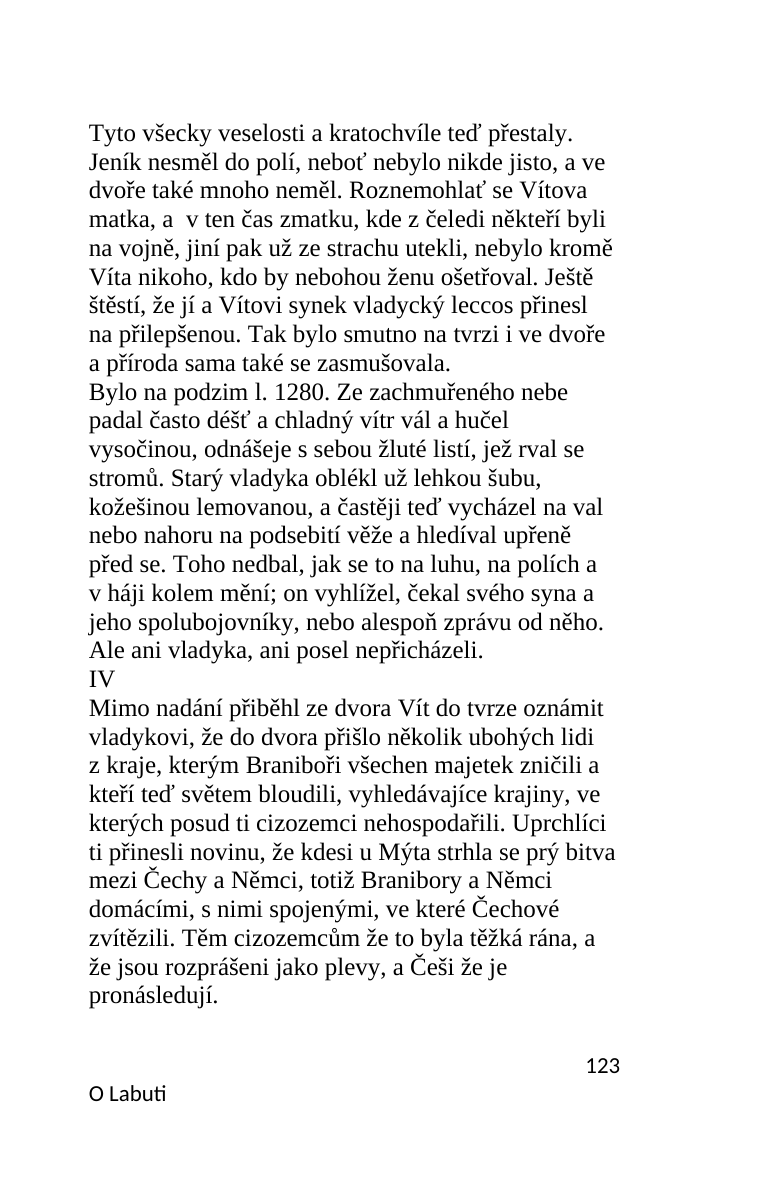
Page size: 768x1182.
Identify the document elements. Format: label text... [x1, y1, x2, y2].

text Bylo na podzim l. 1280. Ze zachmuřeného nebe padal často déšť a chladný vítr vál a hučel vysočinou, odnášeje s sebou žluté listí, jež rval se stromů. Starý vladyka oblékl už lehkou šubu, kožešinou lemovanou, a častěji teď vycházel na val nebo nahoru na podsebití věže a hledíval upřeně před se. Toho nedbal, jak se to na luhu, na polích a v háji kolem mění; on vyhlížel, čekal svého syna a jeho spolubojovníky, nebo alespoň zprávu od něho. Ale ani vladyka, ani posel nepřicházeli. [89, 377, 620, 664]
text Mimo nadání přiběhl ze dvora Vít do tvrze oznámit vladykovi, že do dvora přišlo několik ubohých lidi z kraje, kterým Braniboři všechen majetek zničili a kteří teď světem bloudili, vyhledávajíce krajiny, ve kterých posud ti cizozemci nehospodařili. Uprchlíci ti přinesli novinu, že kdesi u Mýta strhla se prý bitva mezi Čechy a Němci, totiž Branibory a Němci domácími, s nimi spojenými, ve které Čechové zvítězili. Těm cizozemcům že to byla těžká rána, a že jsou rozprášeni jako plevy, a Češi že je pronásledují. [89, 693, 620, 1009]
text Tyto všecky veselosti a kratochvíle teď přestaly. Jeník nesměl do polí, neboť nebylo nikde jisto, a ve dvoře také mnoho neměl. Roznemohlať se Vítova matka, a v ten čas zmatku, kde z čeledi někteří byli na vojně, jiní pak už ze strachu utekli, nebylo kromě Víta nikoho, kdo by nebohou ženu ošetřoval. Ještě štěstí, že jí a Vítovi synek vladycký leccos přinesl na přilepšenou. Tak bylo smutno na tvrzi i ve dvoře a příroda sama také se zasmušovala. [89, 118, 620, 377]
text IV [89, 664, 620, 693]
